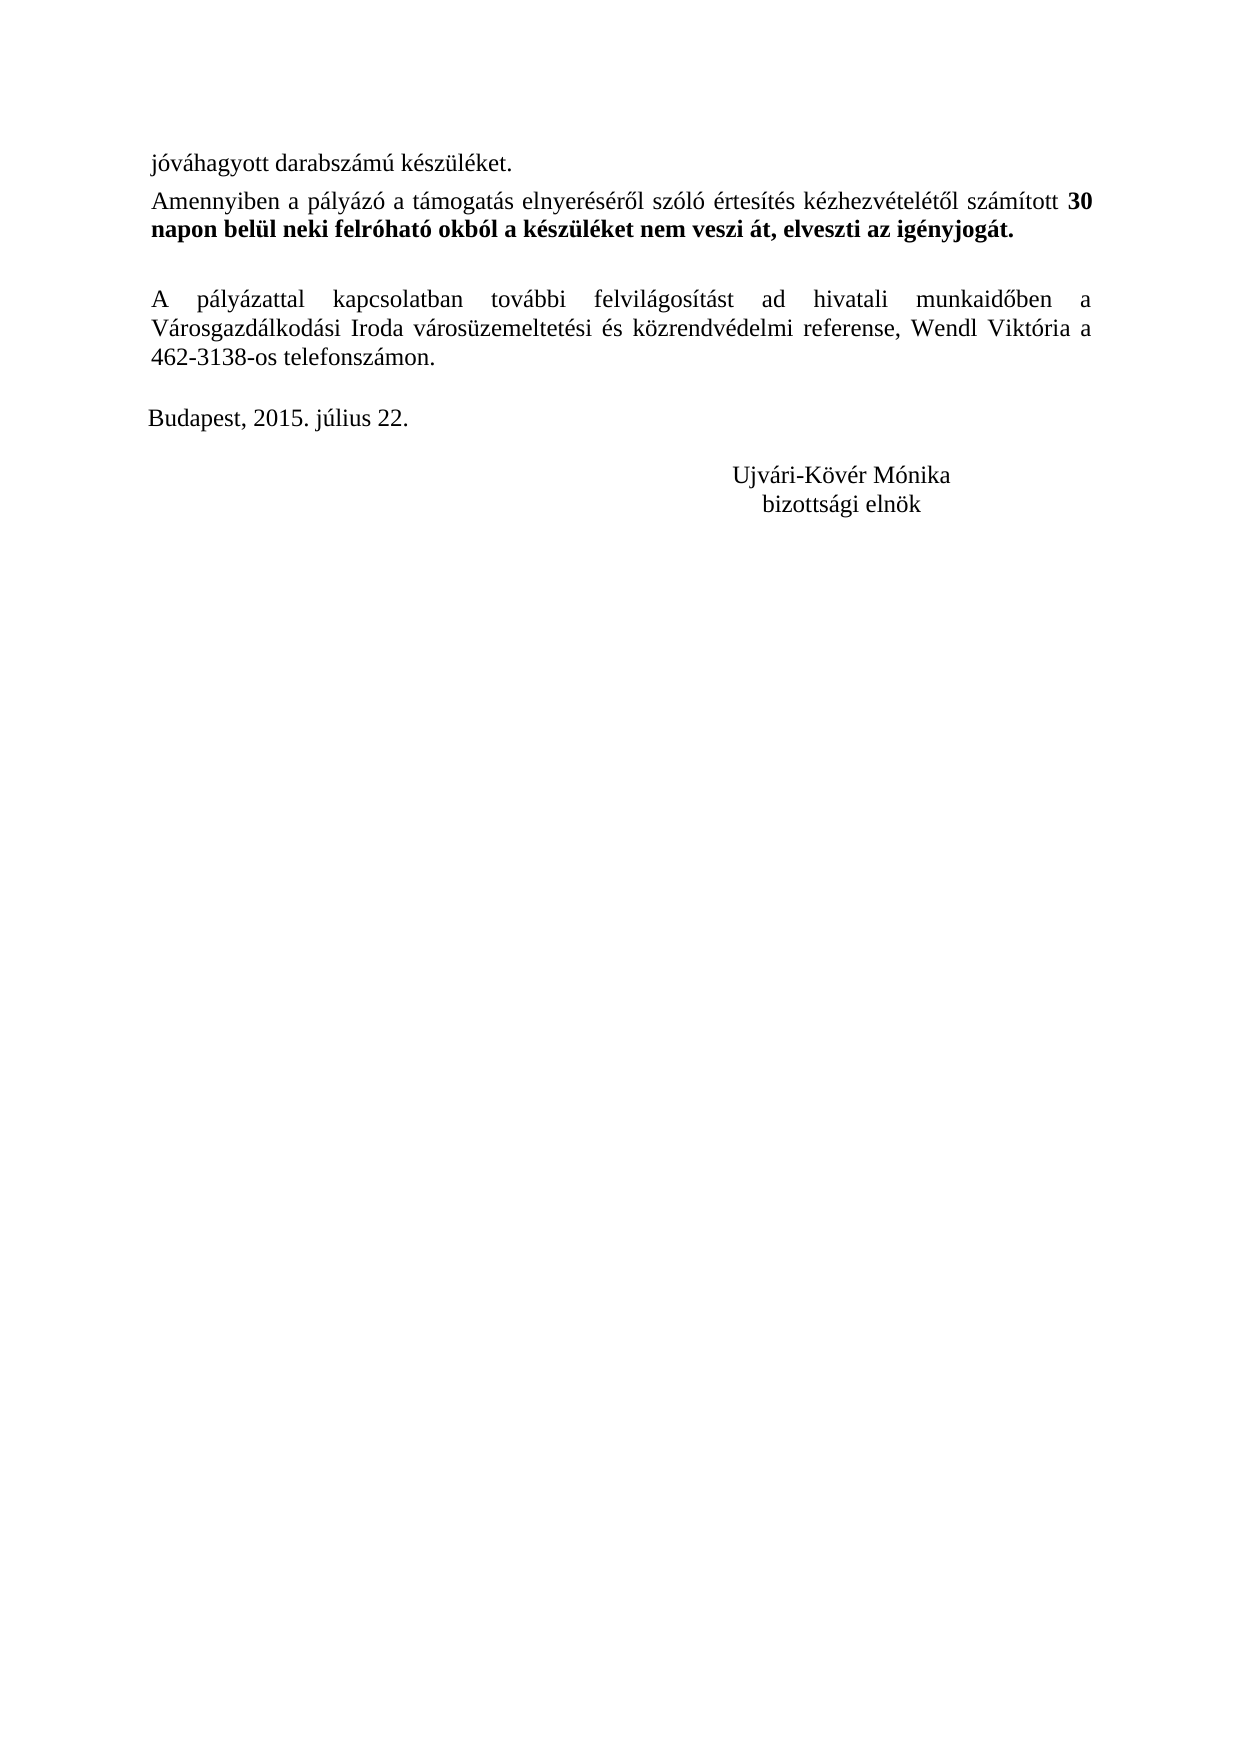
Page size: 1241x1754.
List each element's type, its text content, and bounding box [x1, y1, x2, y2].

text Budapest, 2015. július 22. [148, 403, 1092, 431]
text A pályázattal kapcsolatban további felvilágosítást ad hivatali munkaidőben a Városgazdálkodási Iroda városüzemeltetési és közrendvédelmi referense, Wendl Viktória a 462-3138-os telefonszámon. [151, 284, 1092, 371]
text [151, 148, 1092, 176]
text Ujvári-Kövér Mónika [148, 460, 1092, 489]
text Amennyiben a pályázó a támogatás elnyeréséről szóló értesítés kézhezvételétől számított 30 napon belül neki felróható okból a készüléket nem veszi át, elveszti az igényjogát. [151, 186, 1092, 243]
text bizottsági elnök [148, 489, 1092, 518]
